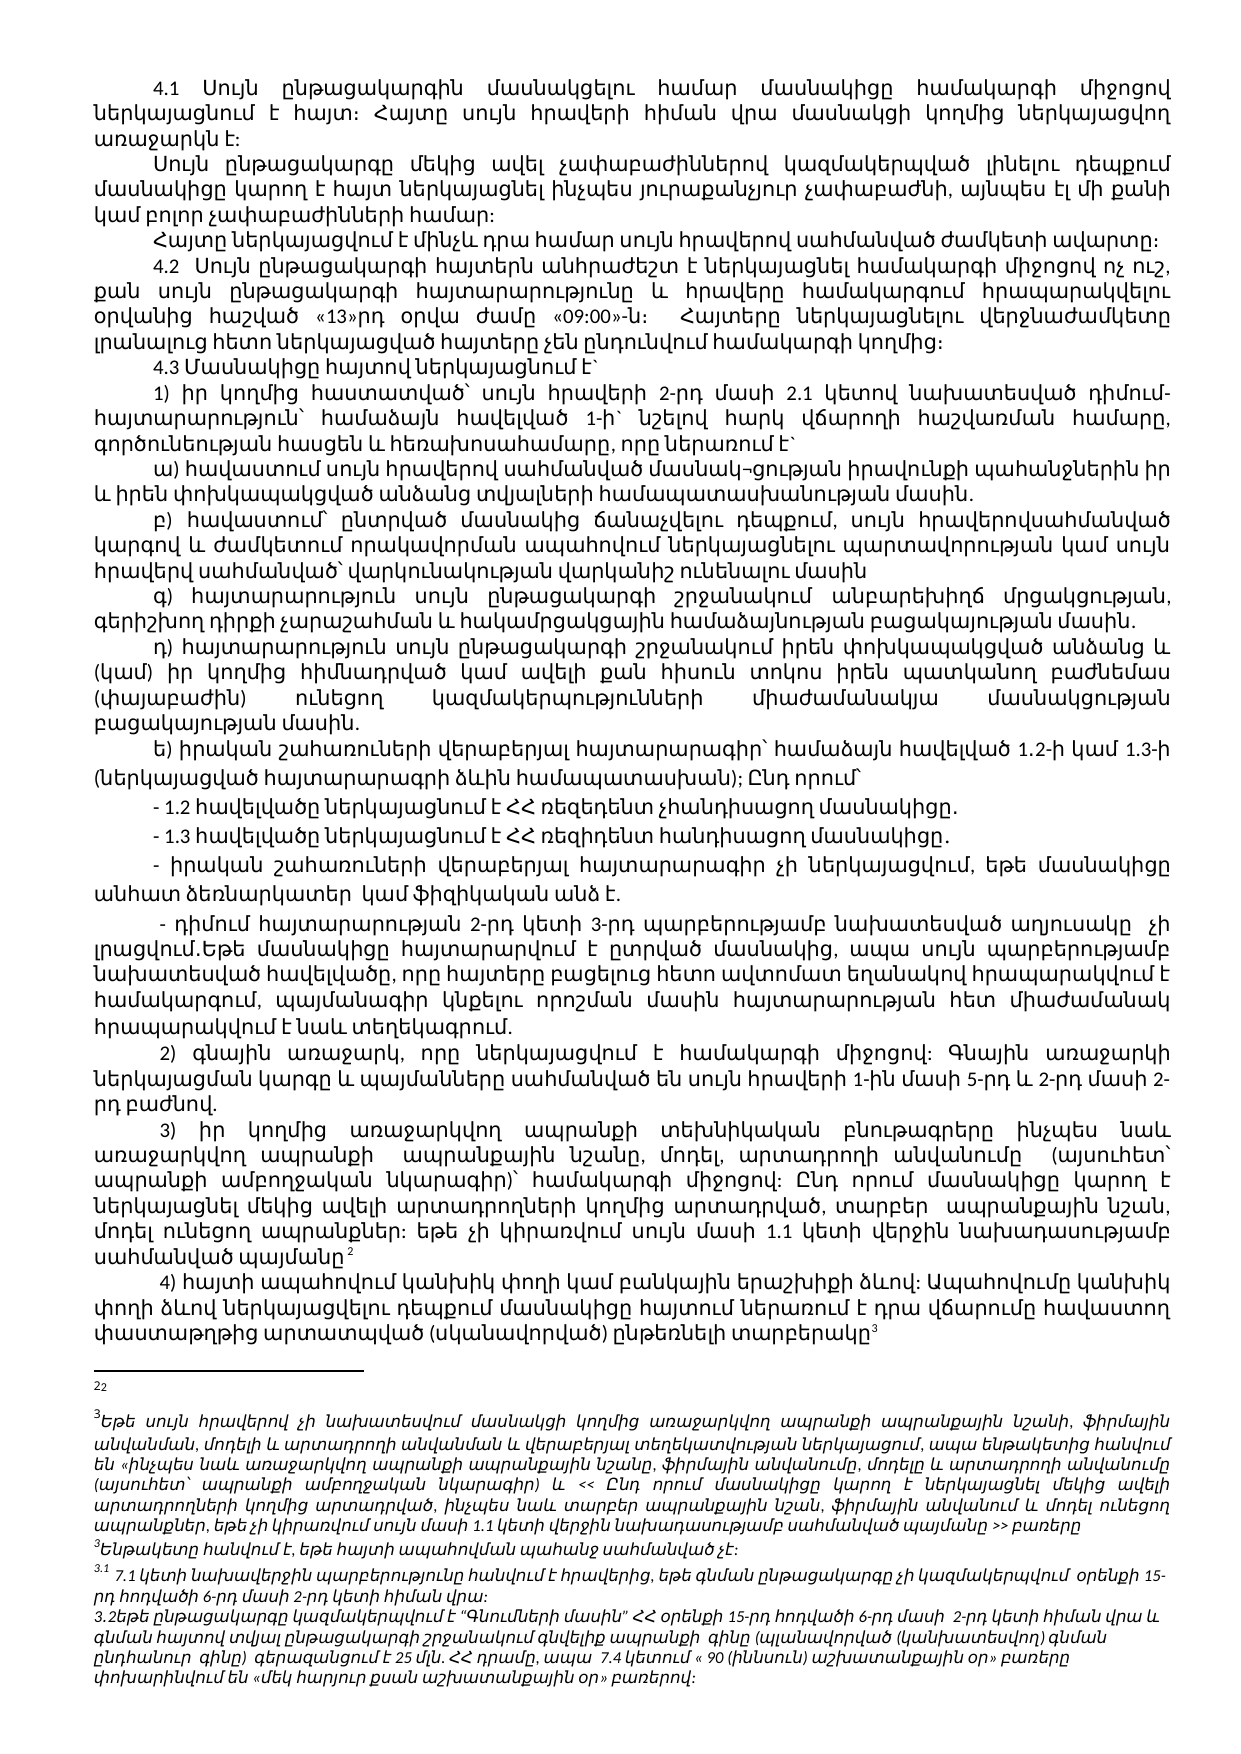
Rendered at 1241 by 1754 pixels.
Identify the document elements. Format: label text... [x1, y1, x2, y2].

text - դիմում հայտարարության 2-րդ կետի 3-րդ պարբերությամբ նախատեսված աղյուսակը չի լրացվում․Եթե մասնակիցը հայտարարվում է ըտրված մասնակից, ապա սույն պարբերությամբ նախատեսված հավելվածը, որը հայտերը բացելուց հետո ավտոմատ եղանակով հրապարակվում է համակարգում, պայմանագիր կնքելու որոշման մասին հայտարարության հետ միաժամանակ հրապարակվում է նաև տեղեկագրում. [94, 911, 1171, 1041]
text - իրական շահառուների վերաբերյալ հայտարարագիր չի ներկայացվում, եթե մասնակիցը անհատ ձեռնարկատեր կամ ֆիզիկական անձ է. [94, 852, 1171, 907]
text - 1.3 հավելվածը ներկայացնում է ՀՀ ռեզիդենտ հանդիսացող մասնակիցը․ [94, 823, 1171, 849]
text բ) հավաստում՝ ընտրված մասնակից ճանաչվելու դեպքում, սույն հրավերովսահմանված կարգով և ժամկետում որակավորման ապահովում ներկայացնելու պարտավորության կամ սույն հրավերվ սահմանված՝ վարկունակության վարկանիշ ունենալու մասին [94, 507, 1171, 583]
text 3) իր կողմից առաջարկվող ապրանքի տեխնիկական բնութագրերը ինչպես նաև առաջարկվող ապրանքի ապրանքային նշանը, մոդել, արտադրողի անվանումը (այսուհետ՝ ապրանքի ամբողջական նկարագիր)՝ համակարգի միջոցով: Ընդ որում մասնակիցը կարող է ներկայացնել մեկից ավելի արտադրողների կողմից արտադրված, տարբեր ապրանքային նշան, մոդել ունեցող ապրանքներ: եթե չի կիրառվում սույն մասի 1.1 կետի վերջին նախադասությամբ սահմանված պայմանը 2 [94, 1117, 1171, 1269]
text 4.1 Սույն ընթացակարգին մասնակցելու համար մասնակիցը համակարգի միջոցով ներկայացնում է հայտ։ Հայտը սույն հրավերի հիման վրա մասնակցի կողմից ներկայացվող առաջարկն է: [94, 75, 1171, 151]
text 1) իր կողմից հաստատված՝ սույն հրավերի 2-րդ մասի 2.1 կետով նախատեսված դիմում-հայտարարություն՝ համաձայն հավելված 1-ի` նշելով հարկ վճարողի հաշվառման համարը, գործունեության հասցեն և հեռախոսահամարը, որը ներառում է` [94, 380, 1171, 456]
text 4.2 Սույն ընթացակարգի հայտերն անհրաժեշտ է ներկայացնել համակարգի միջոցով ոչ ուշ, քան սույն ընթացակարգի հայտարարությունը և հրավերը համակարգում հրապարակվելու օրվանից հաշված «13»րդ օրվա ժամը «09:00»-ն։ Հայտերը ներկայացնելու վերջնաժամկետը լրանալուց հետո ներկայացված հայտերը չեն ընդունվում համակարգի կողմից։ [94, 253, 1171, 354]
text 4) հայտի ապահովում կանխիկ փողի կամ բանկային երաշխիքի ձևով: Ապահովումը կանխիկ փողի ձևով ներկայացվելու դեպքում մասնակիցը հայտում ներառում է դրա վճարումը հավաստող փաստաթղթից արտատպված (սկանավորված) ընթեռնելի տարբերակը3 [94, 1269, 1171, 1346]
text ե) իրական շահառուների վերաբերյալ հայտարարագիր՝ համաձայն հավելված 1․2-ի կամ 1.3-ի (ներկայացված հայտարարագրի ձևին համապատասխան); Ընդ որում՝ [94, 736, 1171, 790]
text դ) հայտարարություն սույն ընթացակարգի շրջանակում իրեն փոխկապակցված անձանց և (կամ) իր կողմից հիմնադրված կամ ավելի քան հիսուն տոկոս իրեն պատկանող բաժնեմաս (փայաբաժին) ունեցող կազմակերպությունների միաժամանակյա մասնակցության բացակայության մասին. [94, 634, 1171, 736]
text Հայտը ներկայացվում է մինչև դրա համար սույն հրավերով սահմանված ժամկետի ավարտը։ [94, 227, 1171, 253]
text - 1.2 հավելվածը ներկայացնում է ՀՀ ռեզեդենտ չհանդիսացող մասնակիցը․ [94, 794, 1171, 819]
text 2) գնային առաջարկ, որը ներկայացվում է համակարգի միջոցով: Գնային առաջարկի ներկայացման կարգը և պայմանները սահմանված են սույն հրավերի 1-ին մասի 5-րդ և 2-րդ մասի 2-րդ բաժնով. [94, 1041, 1171, 1117]
text Սույն ընթացակարգը մեկից ավել չափաբաժիններով կազմակերպված լինելու դեպքում մասնակիցը կարող է հայտ ներկայացնել ինչպես յուրաքանչյուր չափաբաժնի, այնպես էլ մի քանի կամ բոլոր չափաբաժինների համար: [94, 151, 1171, 227]
text 4.3 Մասնակիցը հայտով ներկայացնում է` [94, 354, 1171, 380]
text գ) հայտարարություն սույն ընթացակարգի շրջանակում անբարեխիղճ մրցակցության, գերիշխող դիրքի չարաշահման և հակամրցակցային համաձայնության բացակայության մասին. [94, 583, 1171, 634]
text ա) հավաստում սույն հրավերով սահմանված մասնակ¬ցության իրավունքի պահանջներին իր և իրեն փոխկապակցված անձանց տվյալների համապատասխանության մասին. [94, 456, 1171, 507]
